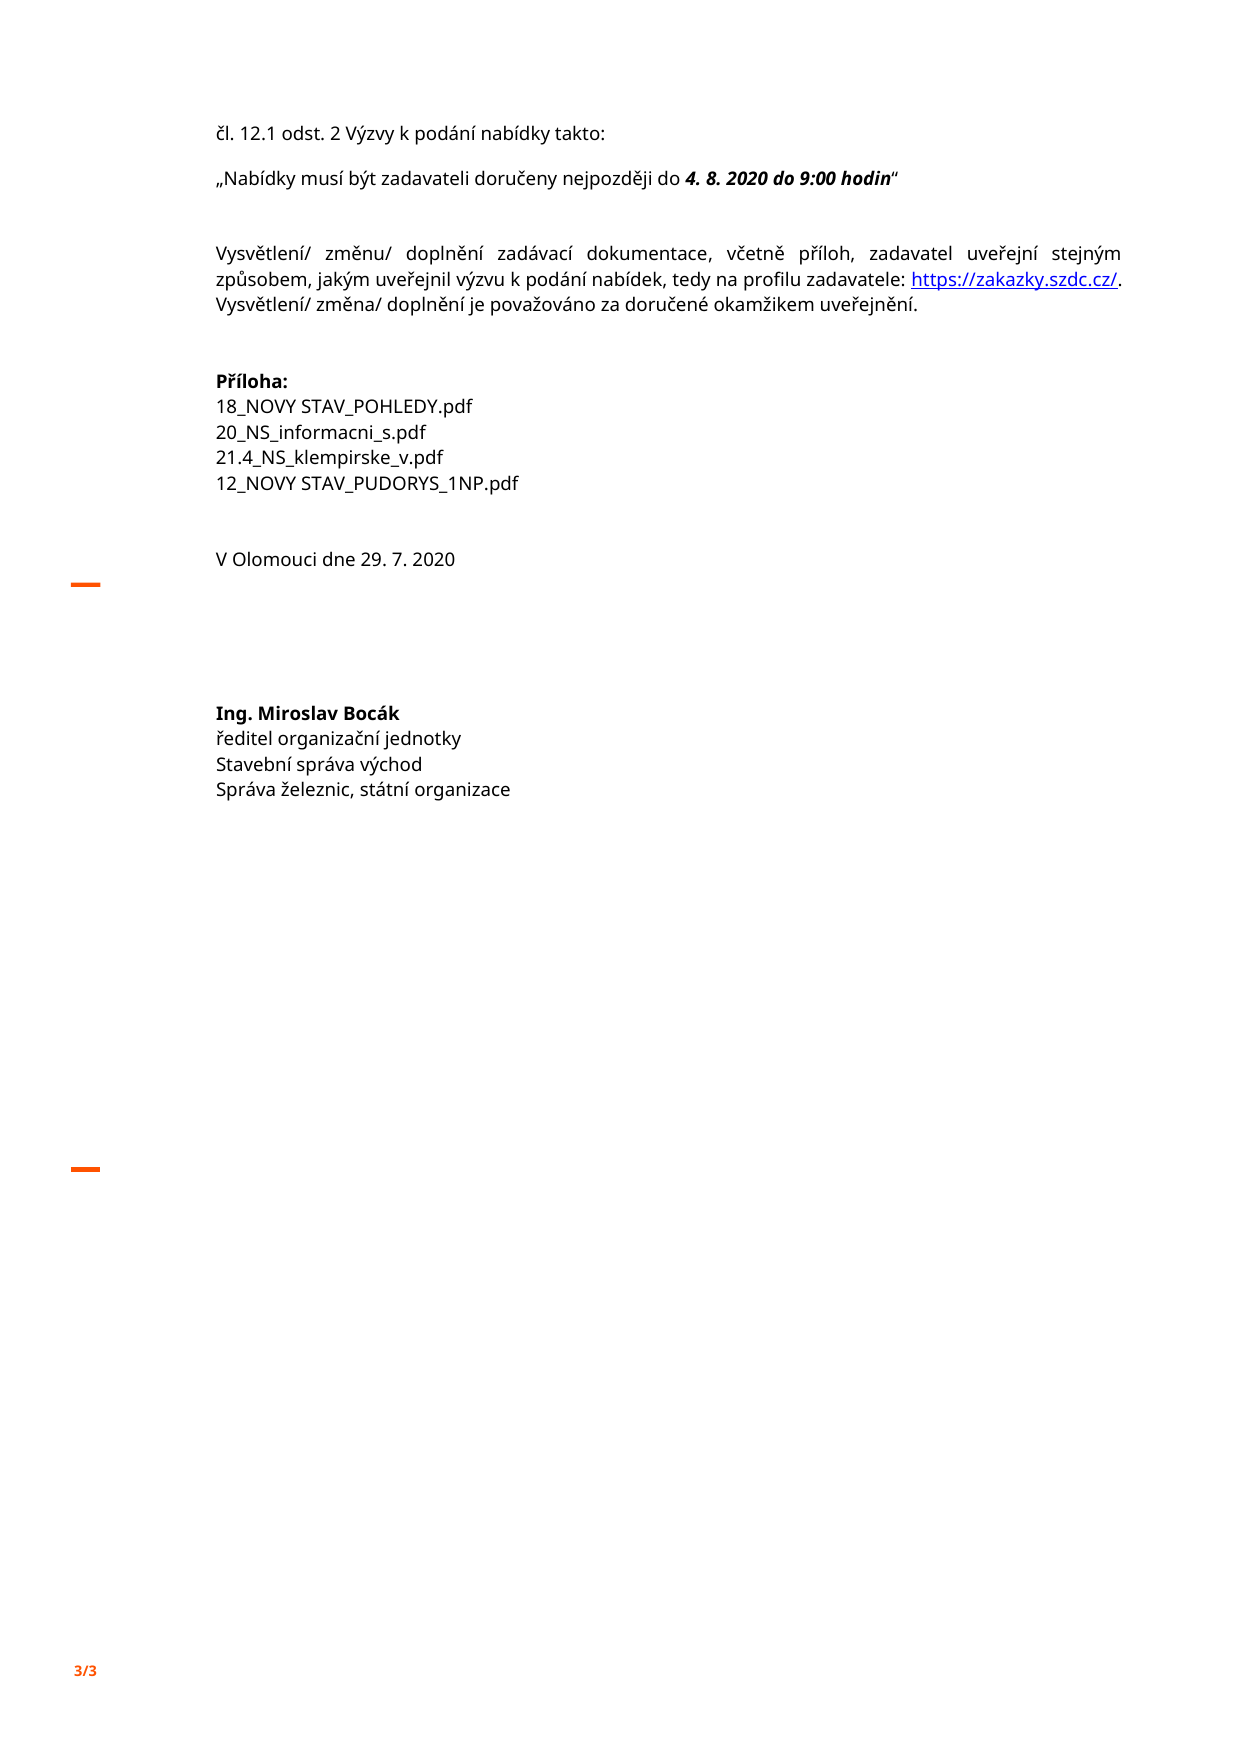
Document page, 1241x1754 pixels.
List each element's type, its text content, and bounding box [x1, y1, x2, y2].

text Vysvětlení/ změnu/ doplnění zadávací dokumentace, včetně příloh, zadavatel uveřejní stejným způsobem, jakým uveřejnil výzvu k podání nabídek, tedy na profilu zadavatele: https://zakazky.szdc.cz/. Vysvětlení/ změna/ doplnění je považováno za doručené okamžikem uveřejnění. [216, 240, 1122, 317]
text 20_NS_informacni_s.pdf [216, 419, 1122, 444]
text ředitel organizační jednotky [216, 725, 1122, 751]
text Příloha: [216, 368, 1122, 393]
text 21.4_NS_klempirske_v.pdf [216, 444, 1122, 470]
text Stavební správa východ [216, 751, 1122, 776]
text „Nabídky musí být zadavateli doručeny nejpozději do 4. 8. 2020 do 9:00 hodin“ [216, 165, 1122, 190]
text Správa železnic, státní organizace [216, 776, 1122, 802]
text čl. 12.1 odst. 2 Výzvy k podání nabídky takto: [216, 121, 1122, 146]
text 18_NOVY STAV_POHLEDY.pdf [216, 393, 1122, 419]
text 12_NOVY STAV_PUDORYS_1NP.pdf [216, 470, 1122, 496]
text Ing. Miroslav Bocák [216, 700, 1122, 725]
text V Olomouci dne 29. 7. 2020 [216, 547, 1122, 572]
